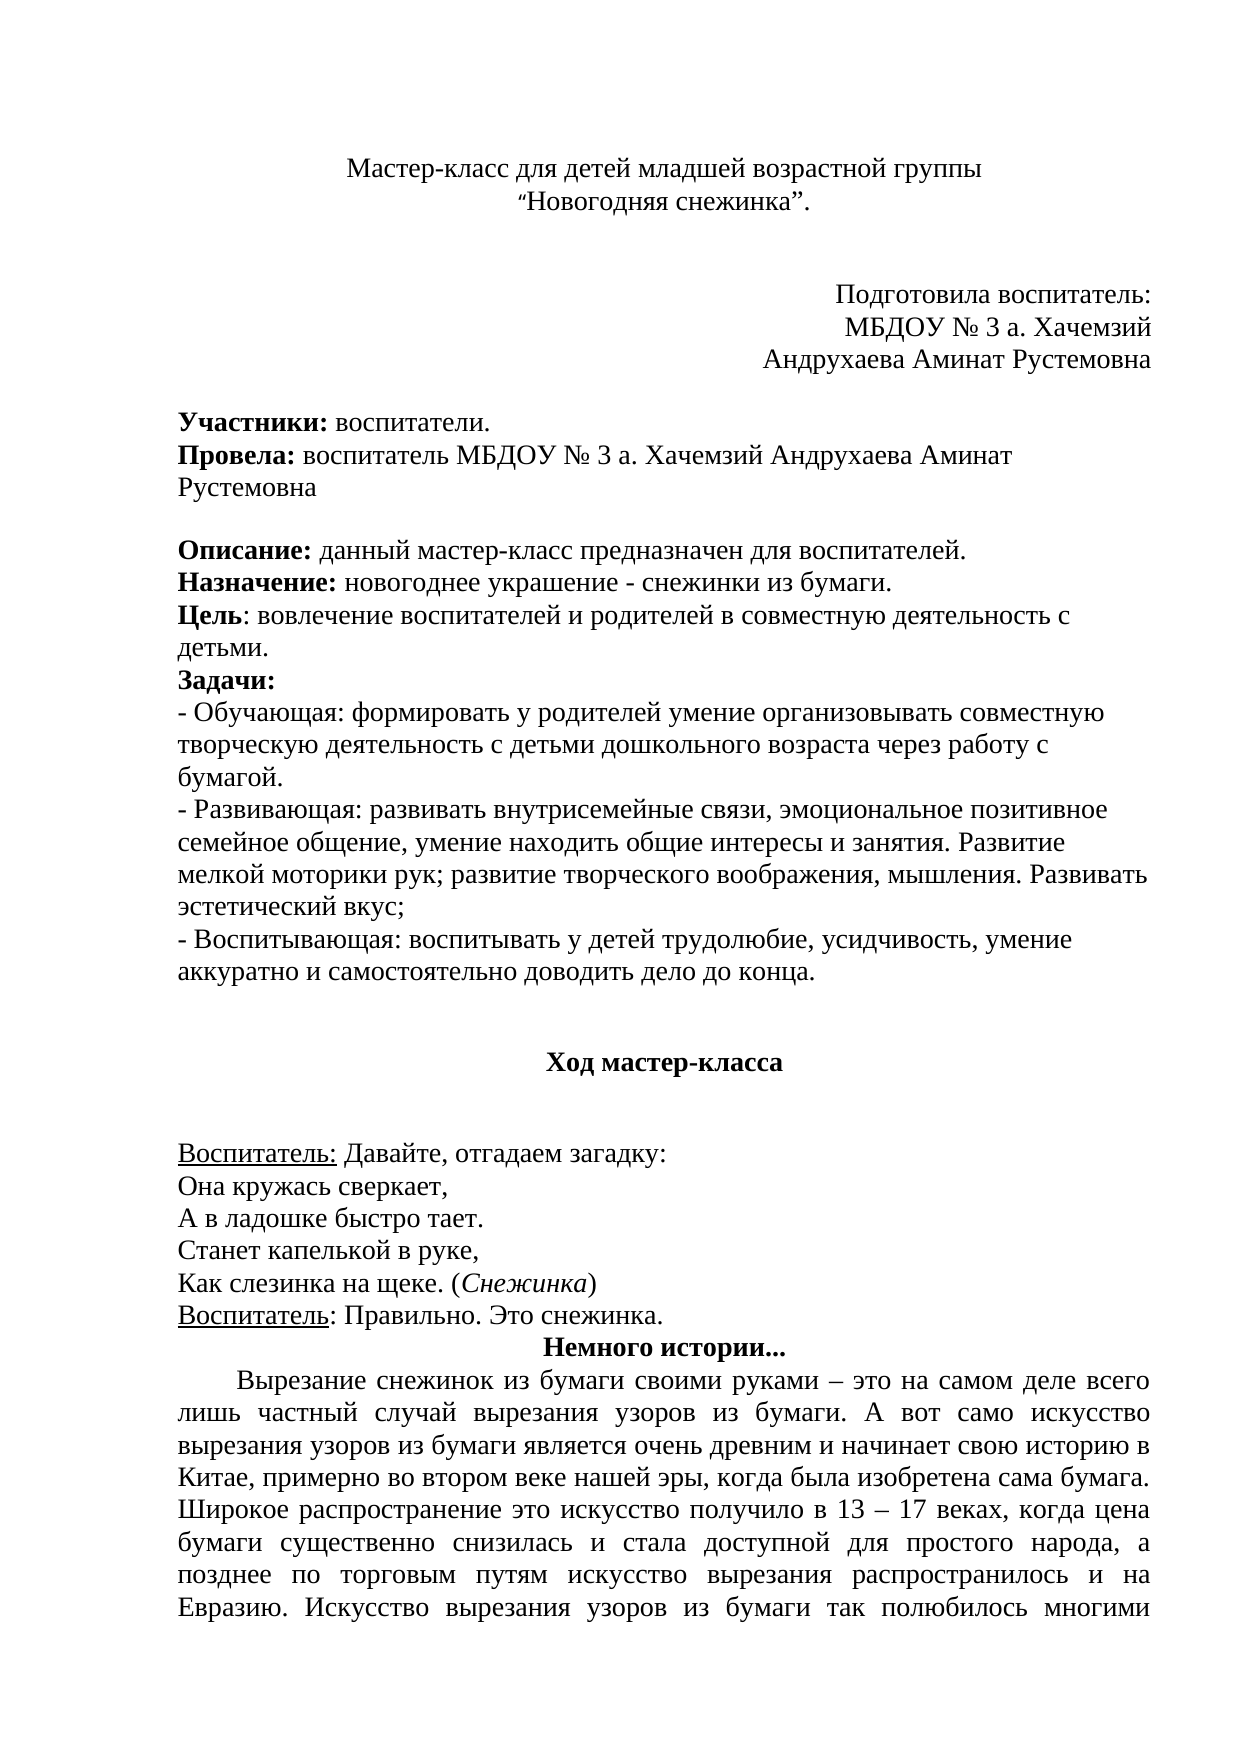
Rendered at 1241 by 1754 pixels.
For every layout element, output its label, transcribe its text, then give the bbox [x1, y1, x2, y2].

text Андрухаева Аминат Рустемовна [177, 342, 1152, 375]
text Описание: данный мастер-класс предназначен для воспитателей. [177, 533, 1152, 566]
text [177, 1363, 1152, 1622]
text Участники: воспитатели. [177, 405, 1152, 438]
text Назначение: новогоднее украшение - снежинки из бумаги. [177, 566, 1152, 598]
text МБДОУ № 3 а. Хачемзий [177, 310, 1152, 342]
text “Новогодняя снежинка”. [177, 183, 1152, 216]
text - Воспитывающая: воспитывать у детей трудолюбие, усидчивость, умение аккуратно и самостоятельно доводить дело до конца. [177, 922, 1152, 987]
text - Развивающая: развивать внутрисемейные связи, эмоциональное позитивное семейное общение, умение находить общие интересы и занятия. Развитие мелкой моторики рук; развитие творческого воображения, мышления. Развивать эстетический вкус; [177, 792, 1152, 922]
text Провела: воспитатель МБДОУ № 3 а. Хачемзий Андрухаева Аминат Рустемовна [177, 438, 1152, 502]
text Задачи: [177, 663, 1152, 695]
text Как слезинка на щеке. (Снежинка) [177, 1266, 1152, 1298]
text Воспитатель: Правильно. Это снежинка. [177, 1298, 1152, 1331]
text Она кружась сверкает, [177, 1168, 1152, 1201]
text Мастер-класс для детей младшей возрастной группы [177, 151, 1152, 183]
text - Обучающая: формировать у родителей умение организовывать совместную творческую деятельность с детьми дошкольного возраста через работу с бумагой. [177, 695, 1152, 792]
text Немного истории... [177, 1331, 1152, 1363]
text А в ладошке быстро тает. [177, 1201, 1152, 1233]
text Подготовила воспитатель: [177, 277, 1152, 310]
text Воспитатель: Давайте, отгадаем загадку: [177, 1136, 1152, 1168]
text Ход мастер-класса [177, 1045, 1152, 1078]
text Станет капелькой в руке, [177, 1233, 1152, 1266]
text Цель: вовлечение воспитателей и родителей в совместную деятельность с детьми. [177, 598, 1152, 663]
